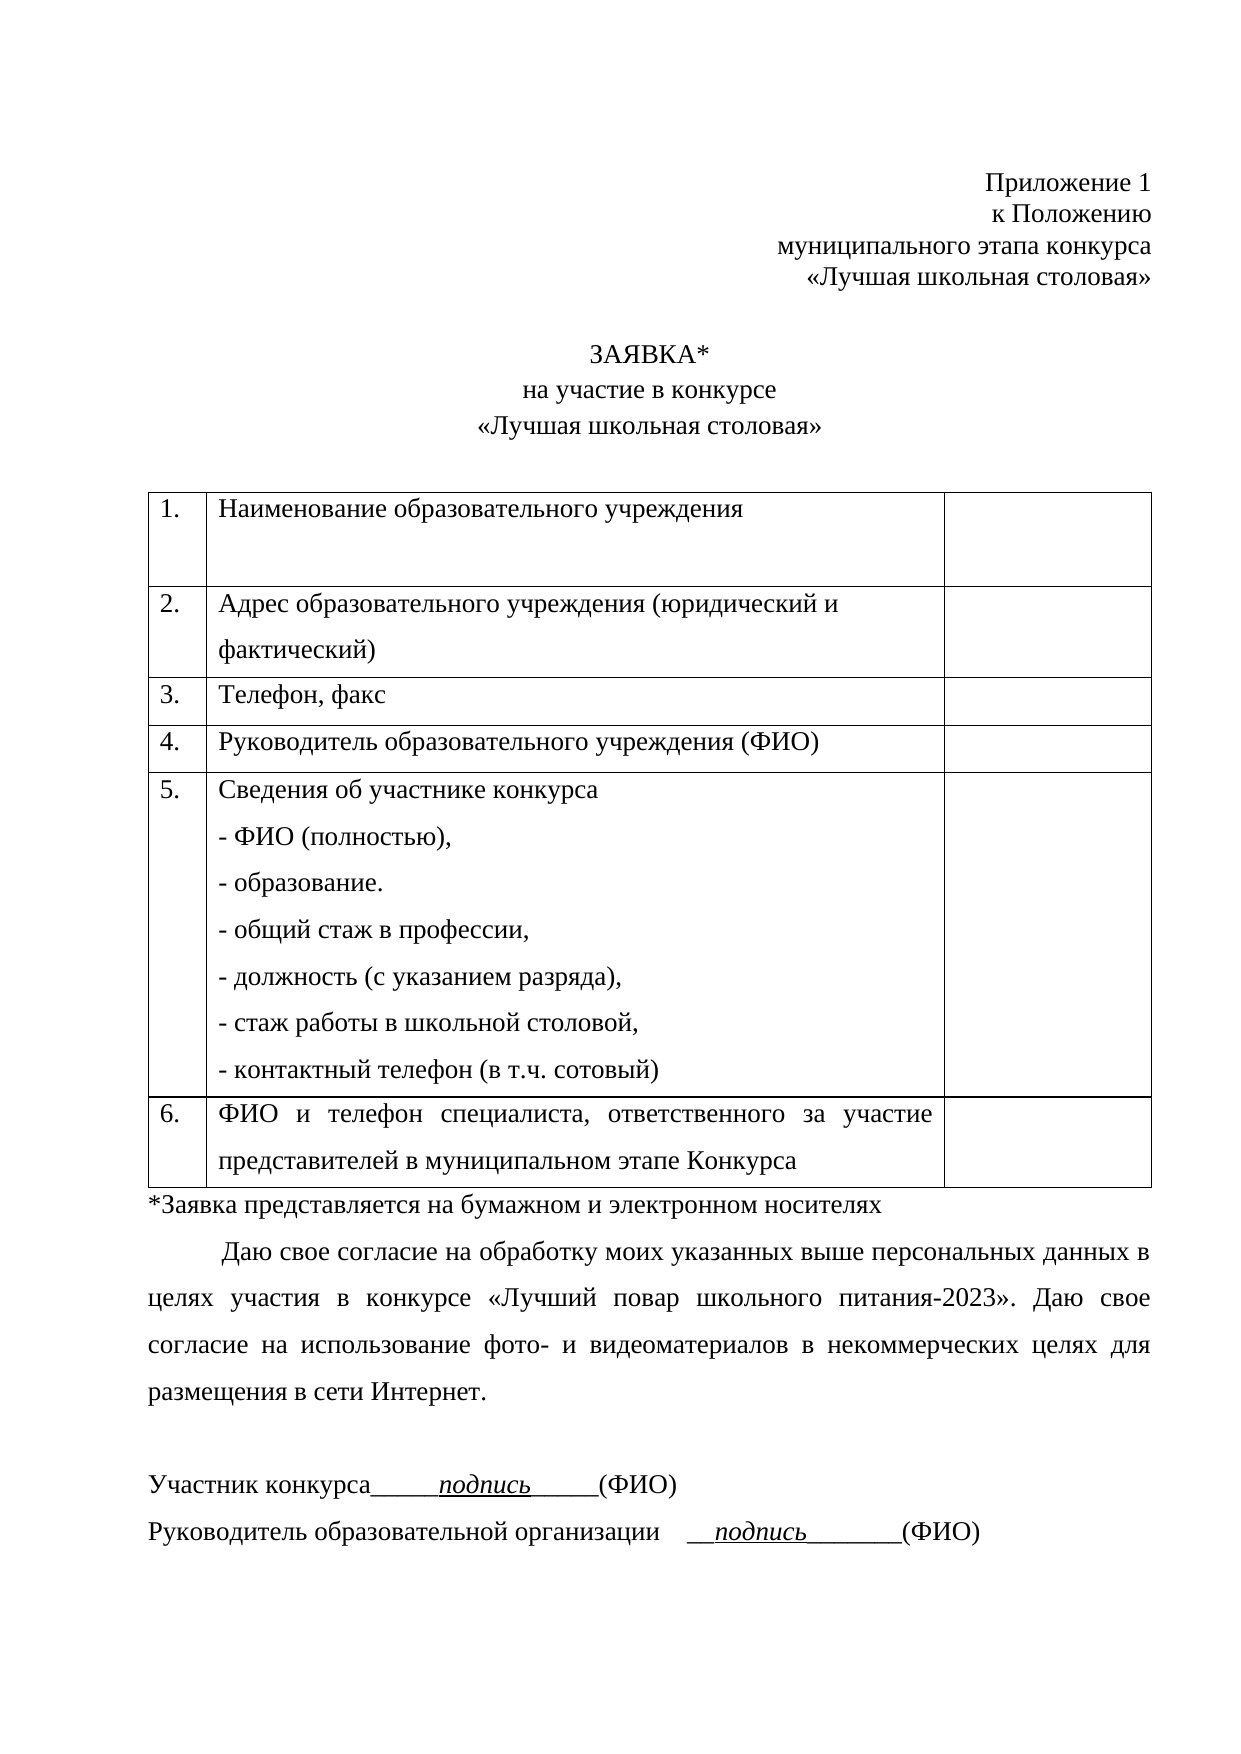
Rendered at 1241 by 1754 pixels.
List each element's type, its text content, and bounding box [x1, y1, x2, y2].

text *Заявка представляется на бумажном и электронном носителях [148, 1188, 1152, 1219]
text Руководитель образовательной организации __подпись_______(ФИО) [148, 1515, 1152, 1546]
table_cell 5. [149, 773, 206, 1096]
table_header Наименование образовательного учреждения [207, 493, 944, 586]
table_cell 3. [149, 678, 206, 724]
text Участник конкурса_____подпись_____(ФИО) [148, 1468, 1152, 1499]
text «Лучшая школьная столовая» [148, 409, 1152, 440]
table_cell 4. [149, 726, 206, 772]
text на участие в конкурсе [148, 373, 1152, 404]
text ЗАЯВКА* [148, 338, 1152, 369]
table_header [945, 493, 1151, 586]
table_cell 6. [149, 1098, 206, 1187]
table_cell 2. [149, 587, 206, 677]
text Приложение 1 [148, 166, 1152, 198]
text Даю свое согласие на обработку моих указанных выше персональных данных в целях участия в конкурсе «Лучший повар школьного питания-2023». Даю свое согласие на использование фото- и видеоматериалов в некоммерческих целях для размещения в сети Интернет. [148, 1235, 1152, 1406]
table_cell [945, 678, 1151, 724]
text муниципального этапа конкурса [148, 229, 1152, 260]
table_cell [945, 726, 1151, 772]
table_cell [945, 773, 1151, 1096]
table_cell ФИО и телефон специалиста, ответственного за участие представителей в муниципальном этапе Конкурса [207, 1098, 944, 1187]
table_cell [945, 1098, 1151, 1187]
table_cell Адрес образовательного учреждения (юридический и фактический) [207, 587, 944, 677]
table_header 1. [149, 493, 206, 586]
table_cell Руководитель образовательного учреждения (ФИО) [207, 726, 944, 772]
table_cell Сведения об участнике конкурса - ФИО (полностью), - образование. - общий стаж в профессии, - должность (с указанием разряда), - стаж работы в школьной столовой, - контактный телефон (в т.ч. сотовый) [207, 773, 944, 1096]
text «Лучшая школьная столовая» [148, 260, 1152, 291]
text к Положению [148, 198, 1152, 229]
table_cell [945, 587, 1151, 677]
table_cell Телефон, факс [207, 678, 944, 724]
